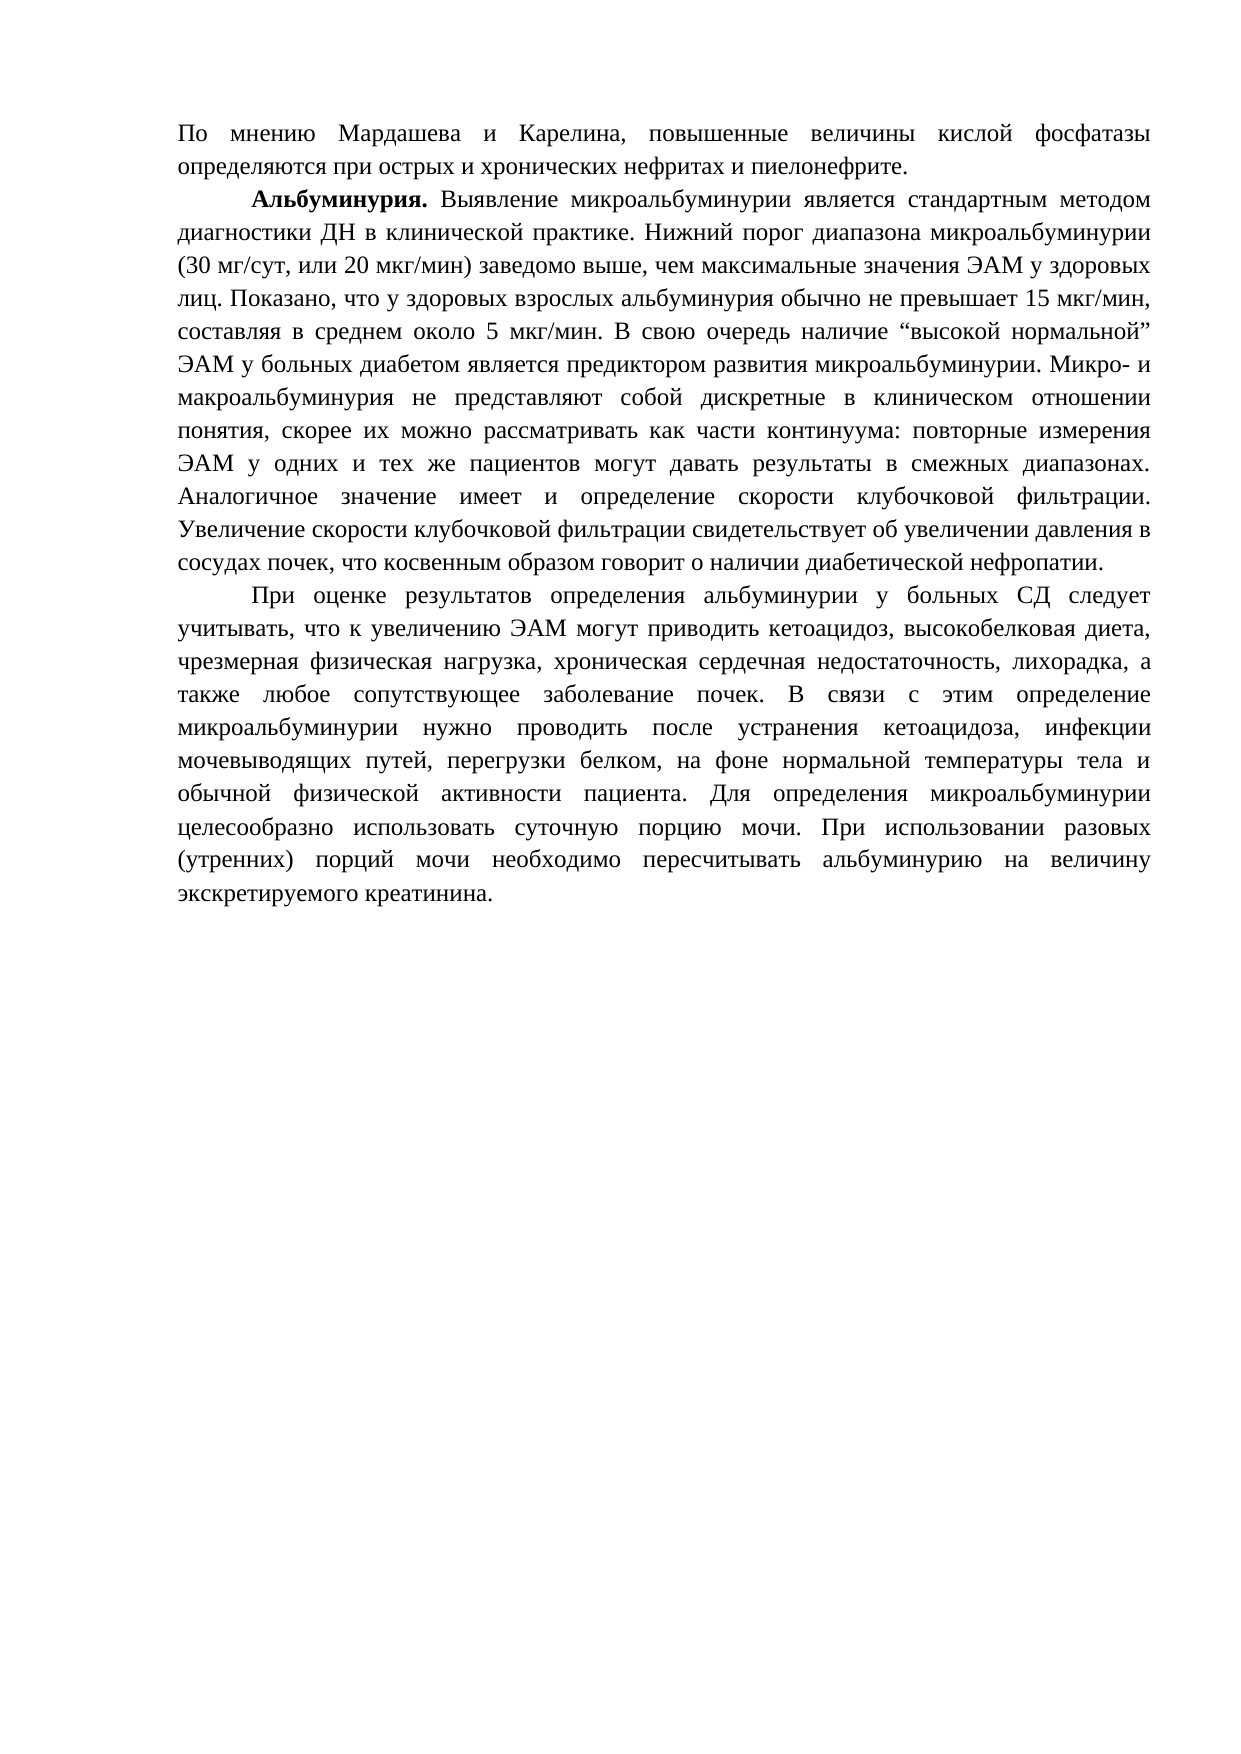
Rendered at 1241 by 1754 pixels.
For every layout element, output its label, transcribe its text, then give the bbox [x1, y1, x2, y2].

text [177, 118, 1152, 180]
text При оценке результатов определения альбуминурии у больных СД следует учитывать, что к увеличению ЭАМ могут приводить кетоацидоз, высокобелковая диета, чрезмерная физическая нагрузка, хроническая сердечная недостаточность, лихорадка, а также любое сопутствующее заболевание почек. В связи с этим определение микроальбуминурии нужно проводить после устранения кетоацидоза, инфекции мочевыводящих путей, перегрузки белком, на фоне нормальной температуры тела и обычной физической активности пациента. Для определения микроальбуминурии целесообразно использовать суточную порцию мочи. При использовании разовых (утренних) порций мочи необходимо пересчитывать альбуминурию на величину экскретируемого креатинина. [177, 580, 1152, 906]
text Альбуминурия. Выявление микроальбуминурии является стандартным методом диагностики ДН в клинической практике. Нижний порог диапазона микроальбуминурии (30 мг/сут, или 20 мкг/мин) заведомо выше, чем максимальные значения ЭАМ у здоровых лиц. Показано, что у здоровых взрослых альбуминурия обычно не превышает 15 мкг/мин, составляя в среднем около 5 мкг/мин. В свою очередь наличие “высокой нормальной” ЭАМ у больных диабетом является предиктором развития микроальбуминурии. Микро- и макроальбуминурия не представляют собой дискретные в клиническом отношении понятия, скорее их можно рассматривать как части континуума: повторные измерения ЭАМ у одних и тех же пациентов могут давать результаты в смежных диапазонах. Аналогичное значение имеет и определение скорости клубочковой фильтрации. Увеличение скорости клубочковой фильтрации свидетельствует об увеличении давления в сосудах почек, что косвенным образом говорит о наличии диабетической нефропатии. [177, 184, 1152, 576]
